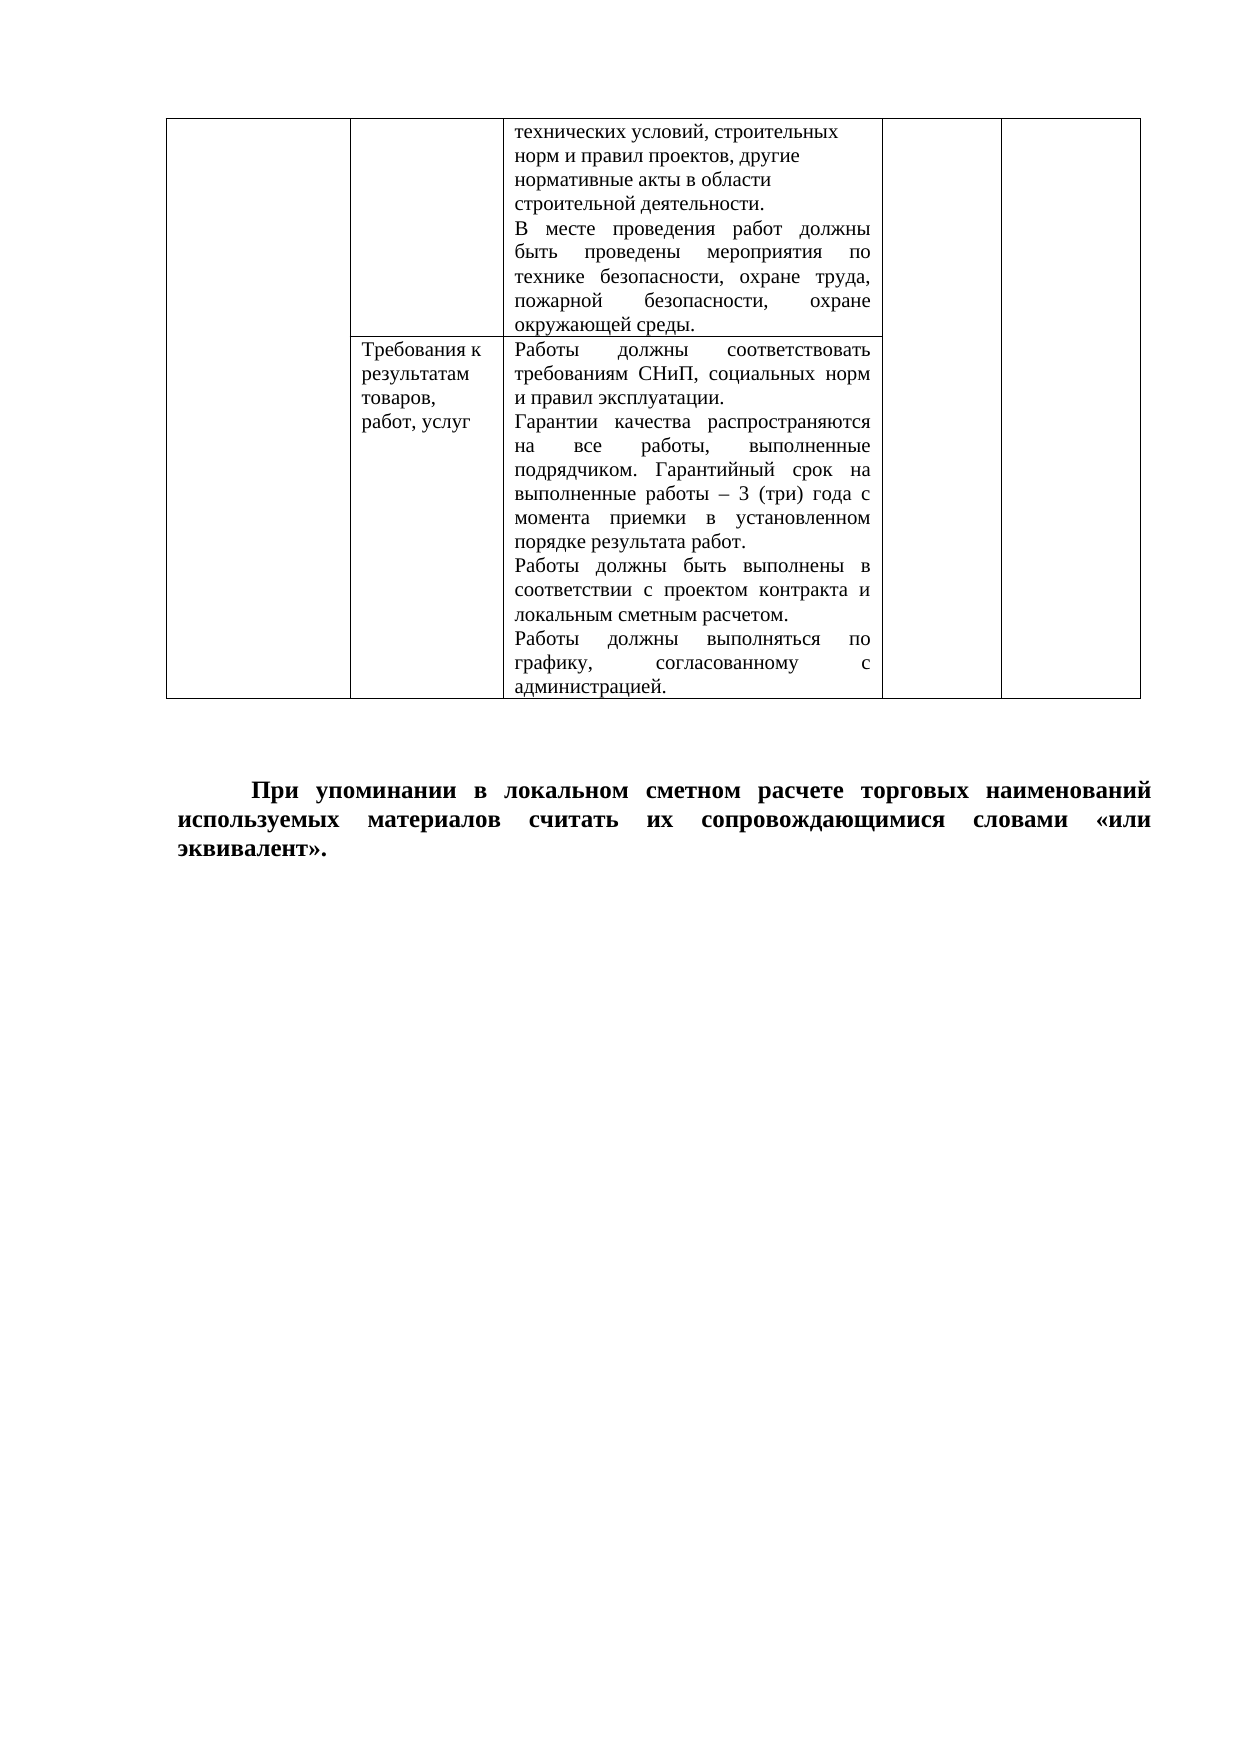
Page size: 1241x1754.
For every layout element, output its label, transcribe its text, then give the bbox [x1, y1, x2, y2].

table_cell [351, 119, 503, 336]
table_cell Требования к результатам товаров, работ, услуг [351, 337, 503, 698]
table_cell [504, 119, 882, 336]
table_cell Работы должны соответствовать требованиям СНиП, социальных норм и правил эксплуатации. Гарантии качества распространяются на все работы, выполненные подрядчиком. Гарантийный срок на выполненные работы – 3 (три) года с момента приемки в установленном порядке результата работ. Работы должны быть выполнены в соответствии с проектом контракта и локальным сметным расчетом. Работы должны выполняться по графику, согласованному с администрацией. [504, 337, 882, 698]
text При упоминании в локальном сметном расчете торговых наименований используемых материалов считать их сопровождающимися словами «или эквивалент». [177, 776, 1152, 862]
